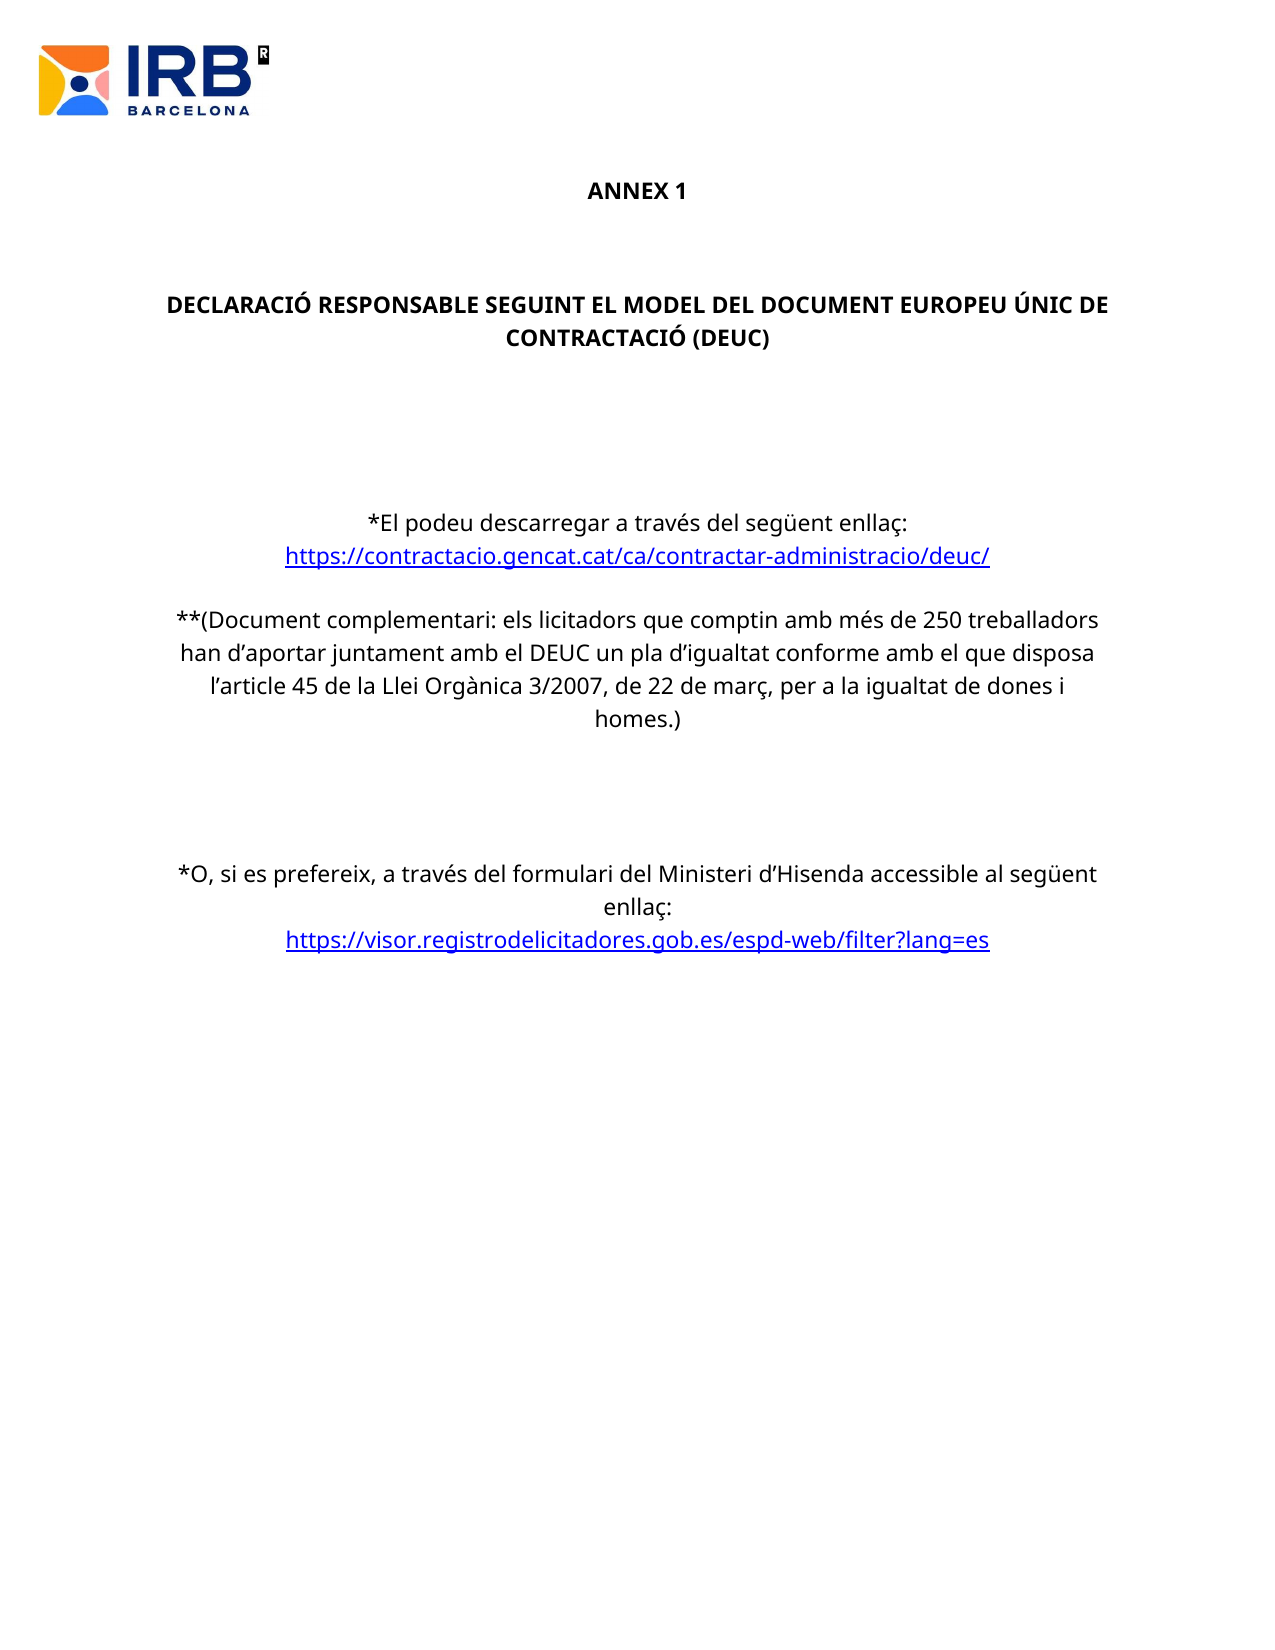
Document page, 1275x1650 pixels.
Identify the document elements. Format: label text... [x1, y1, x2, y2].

text *El podeu descarregar a través del següent enllaç: https://contractacio.gencat.cat/ca/contractar-administracio/deuc/ [164, 507, 1110, 571]
picture [38, 45, 270, 116]
text https://visor.registrodelicitadores.gob.es/espd-web/filter?lang=es [164, 924, 1110, 955]
text ANNEX 1 [150, 175, 1125, 206]
text **(Document complementari: els licitadors que comptin amb més de 250 treballadors han d’aportar juntament amb el DEUC un pla d’igualtat conforme amb el que disposa l’article 45 de la Llei Orgànica 3/2007, de 22 de març, per a la igualtat de dones i homes.) [164, 603, 1110, 734]
text DECLARACIÓ RESPONSABLE SEGUINT EL MODEL DEL DOCUMENT EUROPEU ÚNIC DE CONTRACTACIÓ (DEUC) [164, 288, 1110, 353]
text *O, si es prefereix, a través del formulari del Ministeri d’Hisenda accessible al següent enllaç: [164, 858, 1110, 922]
